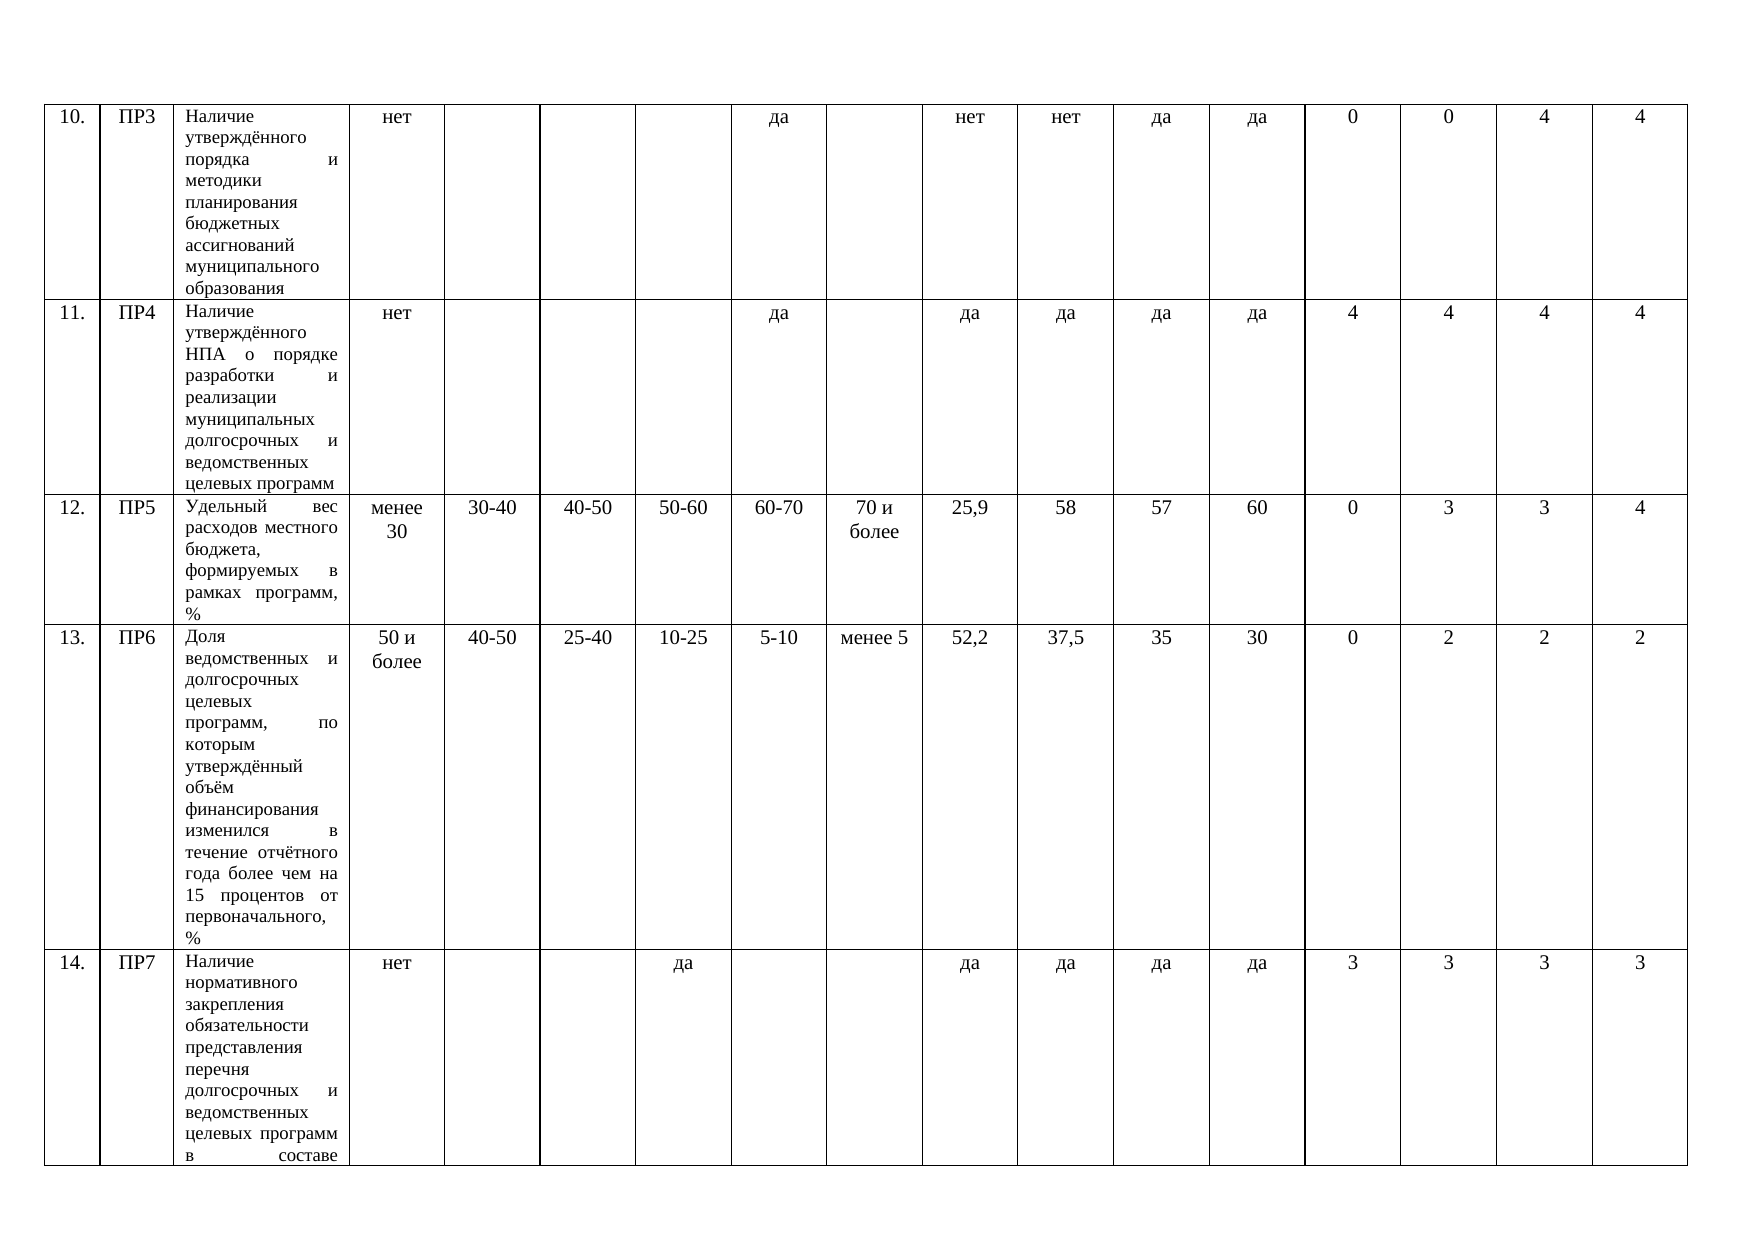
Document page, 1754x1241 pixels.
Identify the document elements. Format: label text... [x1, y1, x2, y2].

table_cell 2 [1401, 625, 1496, 948]
table_cell менее 30 [350, 495, 444, 624]
table_cell 3 [1497, 495, 1592, 624]
table_cell 25-40 [541, 625, 635, 948]
table_cell нет [350, 950, 444, 1165]
table_cell 25,9 [923, 495, 1017, 624]
table_cell нет [350, 300, 444, 494]
table_cell 4 [1593, 105, 1687, 298]
table_cell 57 [1114, 495, 1209, 624]
table_cell [541, 105, 635, 298]
table_cell [541, 950, 635, 1165]
table_cell ПР4 [101, 300, 173, 494]
table_cell [445, 105, 539, 298]
table_cell 2 [1593, 625, 1687, 948]
table_cell 0 [1306, 625, 1400, 948]
table_cell [636, 105, 731, 298]
table_cell 35 [1114, 625, 1209, 948]
table_cell да [732, 300, 826, 494]
table_cell да [1114, 105, 1209, 298]
table_cell 3 [1401, 950, 1496, 1165]
table_cell нет [350, 105, 444, 298]
table_cell 50 и более [350, 625, 444, 948]
table_cell Доля ведомственных и долгосрочных целевых программ, по которым утверждённый объём финансирования изменился в течение отчётного года более чем на 15 процентов от первоначального, % [174, 625, 349, 948]
table_cell 3 [1593, 950, 1687, 1165]
table_cell 50-60 [636, 495, 731, 624]
table_cell 4 [1593, 300, 1687, 494]
table_cell 60-70 [732, 495, 826, 624]
table_cell 30 [1210, 625, 1304, 948]
table_cell менее 5 [827, 625, 922, 948]
table_cell да [732, 105, 826, 298]
table_cell 30-40 [445, 495, 539, 624]
table_cell 37,5 [1018, 625, 1113, 948]
table_cell ПР3 [101, 105, 173, 298]
table_cell [732, 950, 826, 1165]
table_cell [174, 950, 349, 1165]
table_cell 40-50 [445, 625, 539, 948]
table_cell да [636, 950, 731, 1165]
table_cell 12. [45, 495, 99, 624]
table_cell да [1210, 105, 1304, 298]
table_cell 58 [1018, 495, 1113, 624]
table_cell 13. [45, 625, 99, 948]
table_cell 2 [1497, 625, 1592, 948]
table_cell да [1210, 300, 1304, 494]
table_cell 3 [1401, 495, 1496, 624]
table_cell да [923, 300, 1017, 494]
table_cell 4 [1593, 495, 1687, 624]
table_cell 10-25 [636, 625, 731, 948]
table_cell да [1210, 950, 1304, 1165]
table_cell 70 и более [827, 495, 922, 624]
table_cell 11. [45, 300, 99, 494]
table_cell 3 [1306, 950, 1400, 1165]
table_cell [827, 950, 922, 1165]
table_cell 4 [1306, 300, 1400, 494]
table_cell 0 [1306, 105, 1400, 298]
table_cell Наличие утверждённого порядка и методики планирования бюджетных ассигнований муниципального образования [174, 105, 349, 298]
table_cell [827, 300, 922, 494]
table_cell 5-10 [732, 625, 826, 948]
table_cell 4 [1401, 300, 1496, 494]
table_cell 40-50 [541, 495, 635, 624]
table_cell да [1018, 300, 1113, 494]
table_cell 0 [1401, 105, 1496, 298]
table_cell нет [923, 105, 1017, 298]
table_cell 10. [45, 105, 99, 298]
table_cell 3 [1497, 950, 1592, 1165]
table_cell Удельный вес расходов местного бюджета, формируемых в рамках программ, % [174, 495, 349, 624]
table_cell ПР5 [101, 495, 173, 624]
table_cell 0 [1306, 495, 1400, 624]
table_cell 4 [1497, 105, 1592, 298]
table_cell [636, 300, 731, 494]
table_cell да [1114, 950, 1209, 1165]
table_cell Наличие утверждённого НПА о порядке разработки и реализации муниципальных долгосрочных и ведомственных целевых программ [174, 300, 349, 494]
table_cell 4 [1497, 300, 1592, 494]
table_cell да [923, 950, 1017, 1165]
table_cell нет [1018, 105, 1113, 298]
table_cell 14. [45, 950, 99, 1165]
table_cell [827, 105, 922, 298]
table_cell да [1018, 950, 1113, 1165]
table_cell 52,2 [923, 625, 1017, 948]
table_cell да [1114, 300, 1209, 494]
table_cell [445, 950, 539, 1165]
table_cell [541, 300, 635, 494]
table_cell 60 [1210, 495, 1304, 624]
table_cell ПР6 [101, 625, 173, 948]
table_cell ПР7 [101, 950, 173, 1165]
table_cell [445, 300, 539, 494]
